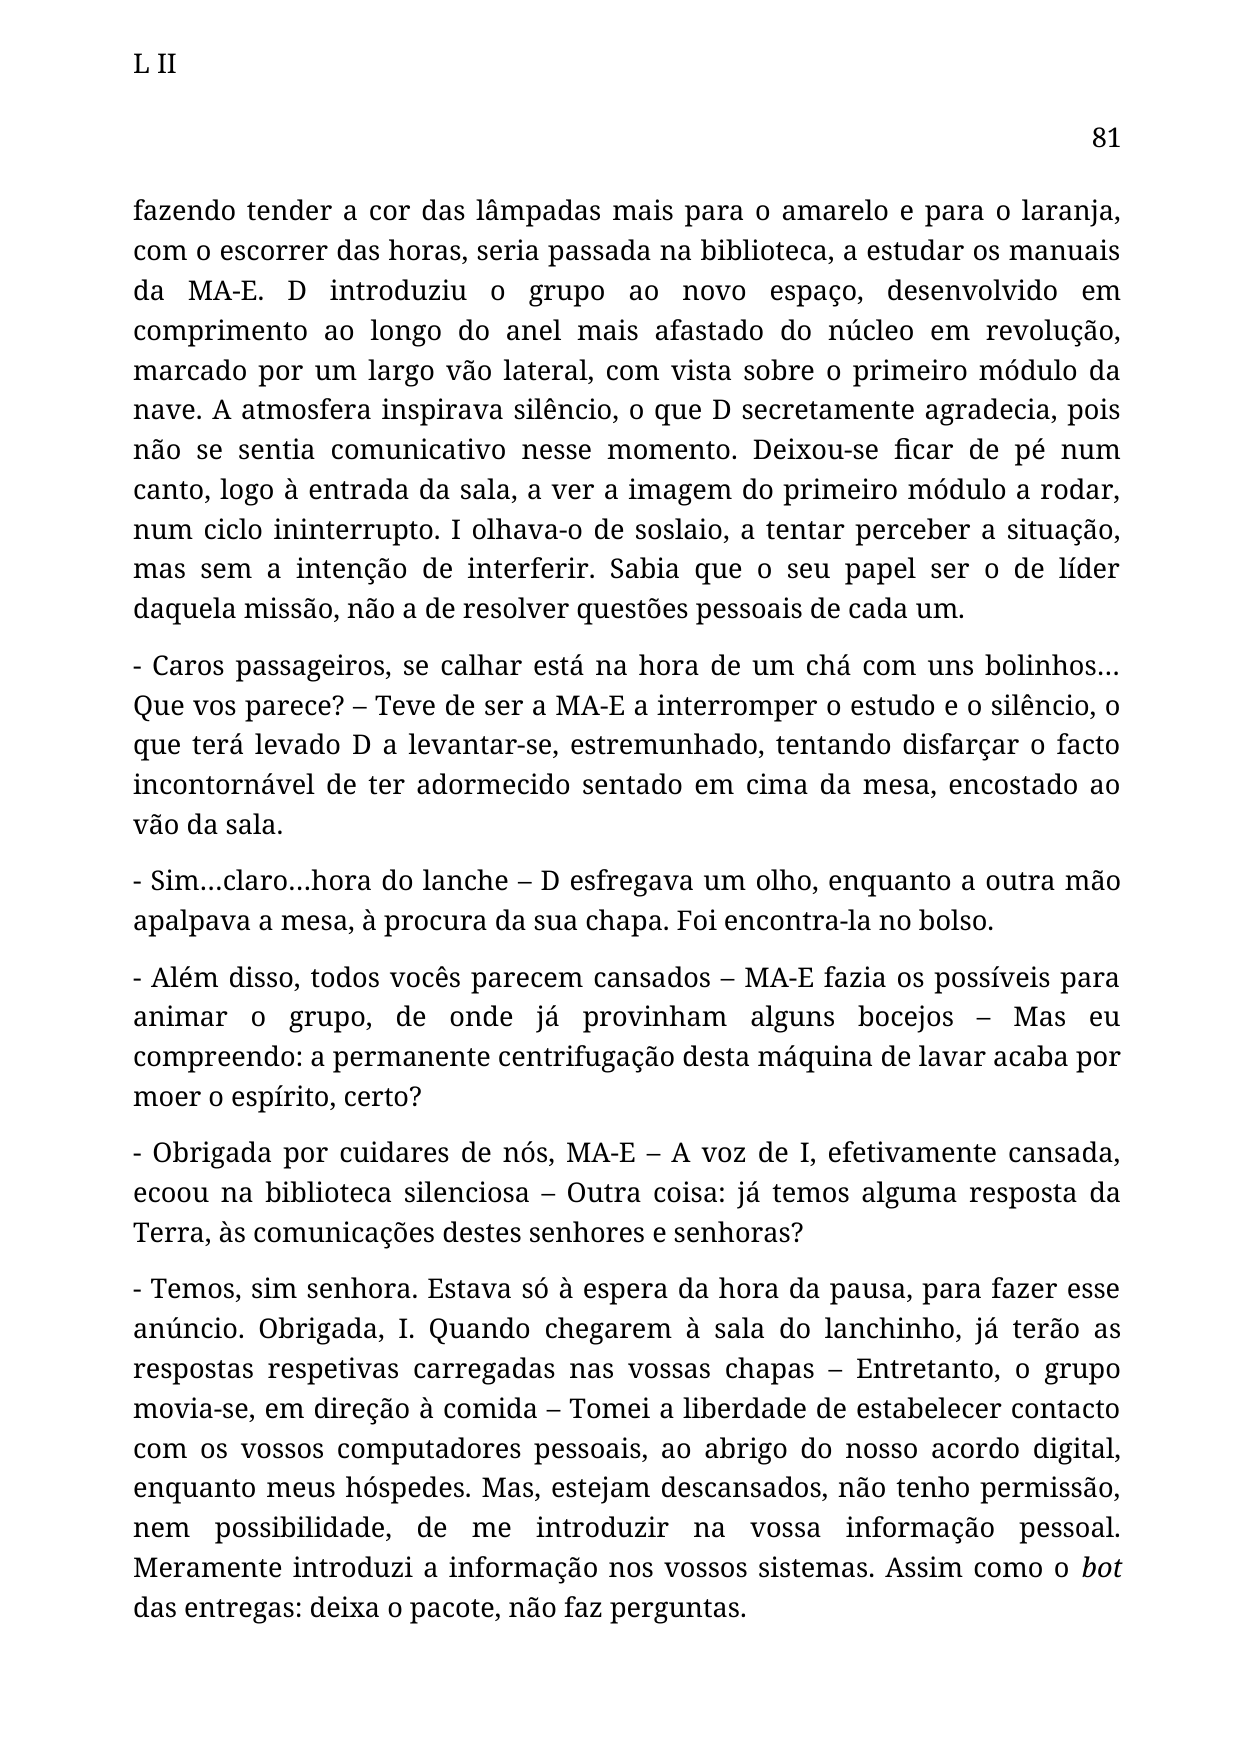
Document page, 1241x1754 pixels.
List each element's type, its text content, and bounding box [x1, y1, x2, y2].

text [133, 192, 1122, 627]
text - Obrigada por cuidares de nós, MA-E – A voz de I, efetivamente cansada, ecoou na biblioteca silenciosa – Outra coisa: já temos alguma resposta da Terra, às comunicações destes senhores e senhoras? [133, 1134, 1122, 1250]
text - Temos, sim senhora. Estava só à espera da hora da pausa, para fazer esse anúncio. Obrigada, I. Quando chegarem à sala do lanchinho, já terão as respostas respetivas carregadas nas vossas chapas – Entretanto, o grupo movia-se, em direção à comida – Tomei a liberdade de estabelecer contacto com os vossos computadores pessoais, ao abrigo do nosso acordo digital, enquanto meus hóspedes. Mas, estejam descansados, não tenho permissão, nem possibilidade, de me introduzir na vossa informação pessoal. Meramente introduzi a informação nos vossos sistemas. Assim como o bot das entregas: deixa o pacote, não faz perguntas. [133, 1270, 1122, 1625]
text - Além disso, todos vocês parecem cansados – MA-E fazia os possíveis para animar o grupo, de onde já provinham alguns bocejos – Mas eu compreendo: a permanente centrifugação desta máquina de lavar acaba por moer o espírito, certo? [133, 958, 1122, 1114]
text - Caros passageiros, se calhar está na hora de um chá com uns bolinhos… Que vos parece? – Teve de ser a MA-E a interromper o estudo e o silêncio, o que terá levado D a levantar-se, estremunhado, tentando disfarçar o facto incontornável de ter adormecido sentado em cima da mesa, encostado ao vão da sala. [133, 646, 1122, 842]
text - Sim…claro…hora do lanche – D esfregava um olho, enquanto a outra mão apalpava a mesa, à procura da sua chapa. Foi encontra-la no bolso. [133, 862, 1122, 938]
